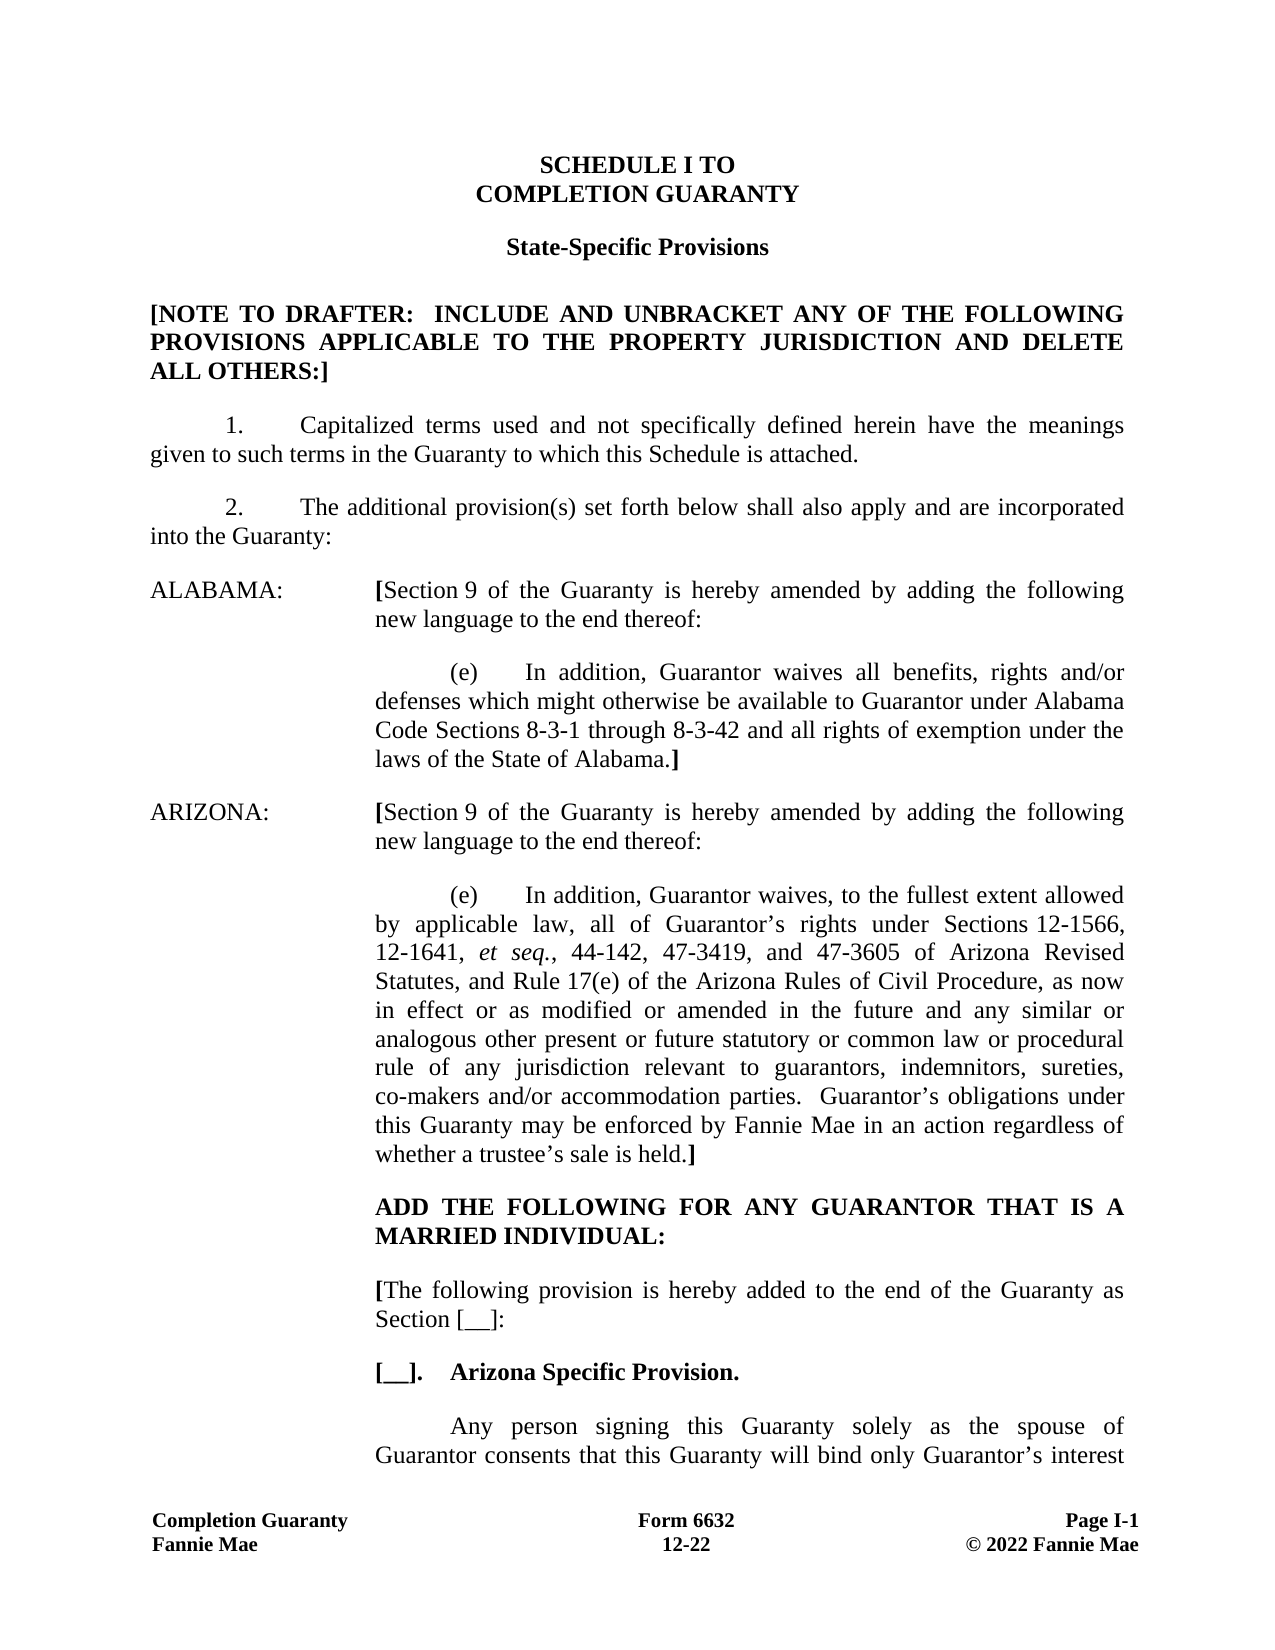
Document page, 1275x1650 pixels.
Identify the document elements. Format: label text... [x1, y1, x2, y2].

text State-Specific Provisions [150, 232, 1125, 261]
text 1. Capitalized terms used and not specifically defined herein have the meanings given to such terms in the Guaranty to which this Schedule is attached. [150, 410, 1125, 467]
text (e) In addition, Guarantor waives all benefits, rights and/or defenses which might otherwise be available to Guarantor under Alabama Code Sections 8-3-1 through 8-3-42 and all rights of exemption under the laws of the State of Alabama.] [375, 657, 1125, 772]
text (e) In addition, Guarantor waives, to the fullest extent allowed by applicable law, all of Guarantor’s rights under Sections 12-1566, 12-1641, et seq., 44-142, 47-3419, and 47-3605 of Arizona Revised Statutes, and Rule 17(e) of the Arizona Rules of Civil Procedure, as now in effect or as modified or amended in the future and any similar or analogous other present or future statutory or common law or procedural rule of any jurisdiction relevant to guarantors, indemnitors, sureties, co-makers and/or accommodation parties. Guarantor’s obligations under this Guaranty may be enforced by Fannie Mae in an action regardless of whether a trustee’s sale is held.] [375, 880, 1125, 1167]
text ADD THE FOLLOWING FOR ANY GUARANTOR THAT IS A MARRIED INDIVIDUAL: [375, 1192, 1125, 1250]
text ARIZONA: [Section 9 of the Guaranty is hereby amended by adding the following new language to the end thereof: [150, 797, 1125, 855]
text ALABAMA: [Section 9 of the Guaranty is hereby amended by adding the following new language to the end thereof: [150, 575, 1125, 632]
text SCHEDULE I TO [150, 150, 1125, 179]
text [375, 1411, 1125, 1469]
text 2. The additional provision(s) set forth below shall also apply and are incorporated into the Guaranty: [150, 492, 1125, 550]
text [The following provision is hereby added to the end of the Guaranty as Section [__]: [375, 1275, 1125, 1332]
text [NOTE TO DRAFTER: INCLUDE AND UNBRACKET ANY OF THE FOLLOWING PROVISIONS APPLICABLE TO THE PROPERTY JURISDICTION AND DELETE ALL OTHERS:] [150, 299, 1125, 385]
text [__]. Arizona Specific Provision. [375, 1357, 1125, 1386]
text COMPLETION GUARANTY [150, 179, 1125, 207]
